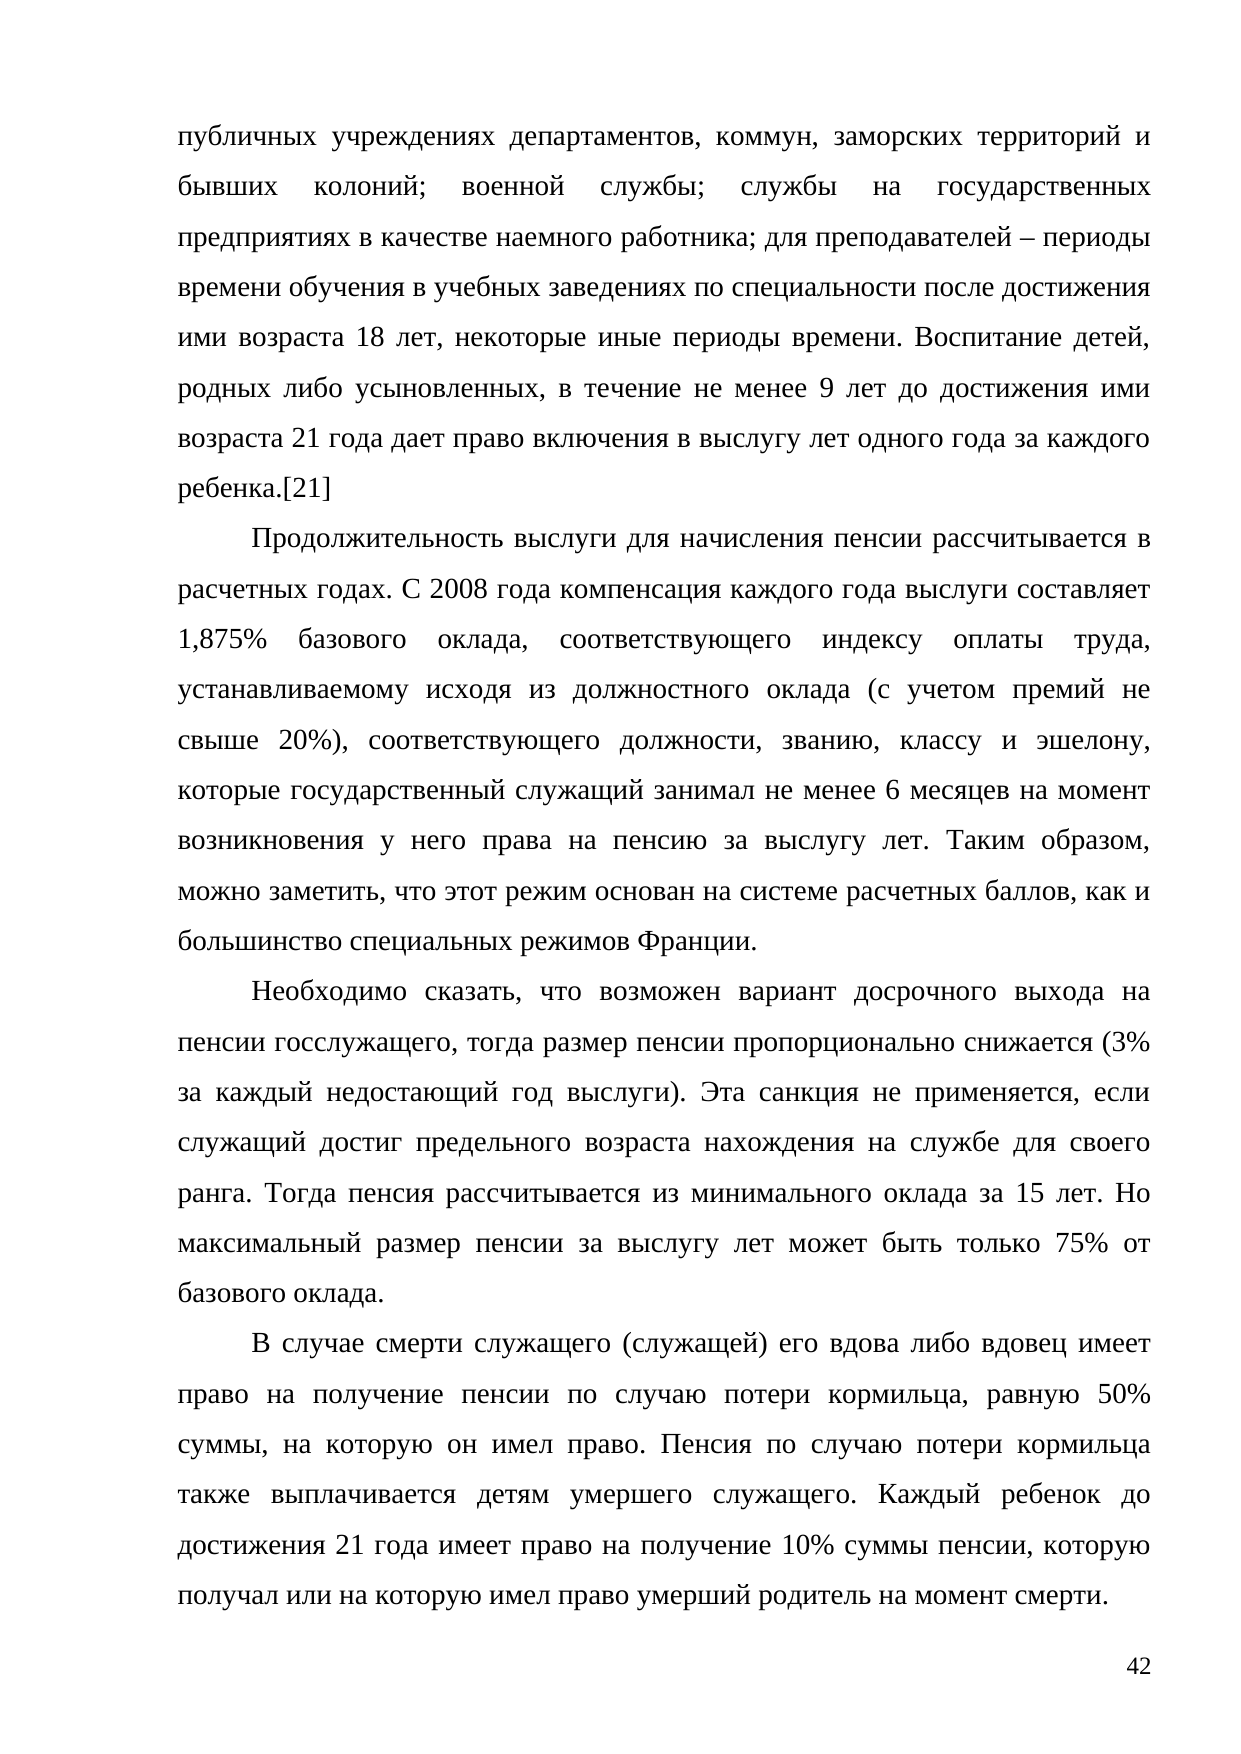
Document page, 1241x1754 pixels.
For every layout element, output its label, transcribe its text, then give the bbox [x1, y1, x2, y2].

text В случае смерти служащего (служащей) его вдова либо вдовец имеет право на получение пенсии по случаю потери кормильца, равную 50% суммы, на которую он имел право. Пенсия по случаю потери кормильца также выплачивается детям умершего служащего. Каждый ребенок до достижения 21 года имеет право на получение 10% суммы пенсии, которую получал или на которую имел право умерший родитель на момент смерти. [177, 1326, 1152, 1611]
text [177, 118, 1152, 504]
text Продолжительность выслуги для начисления пенсии рассчитывается в расчетных годах. С 2008 года компенсация каждого года выслуги составляет 1,875% базового оклада, соответствующего индексу оплаты труда, устанавливаемому исходя из должностного оклада (с учетом премий не свыше 20%), соответствующего должности, званию, классу и эшелону, которые государственный служащий занимал не менее 6 месяцев на момент возникновения у него права на пенсию за выслугу лет. Таким образом, можно заметить, что этот режим основан на системе расчетных баллов, как и большинство специальных режимов Франции. [177, 521, 1152, 957]
text Необходимо сказать, что возможен вариант досрочного выхода на пенсии госслужащего, тогда размер пенсии пропорционально снижается (3% за каждый недостающий год выслуги). Эта санкция не применяется, если служащий достиг предельного возраста нахождения на службе для своего ранга. Тогда пенсия рассчитывается из минимального оклада за 15 лет. Но максимальный размер пенсии за выслугу лет может быть только 75% от базового оклада. [177, 973, 1152, 1309]
